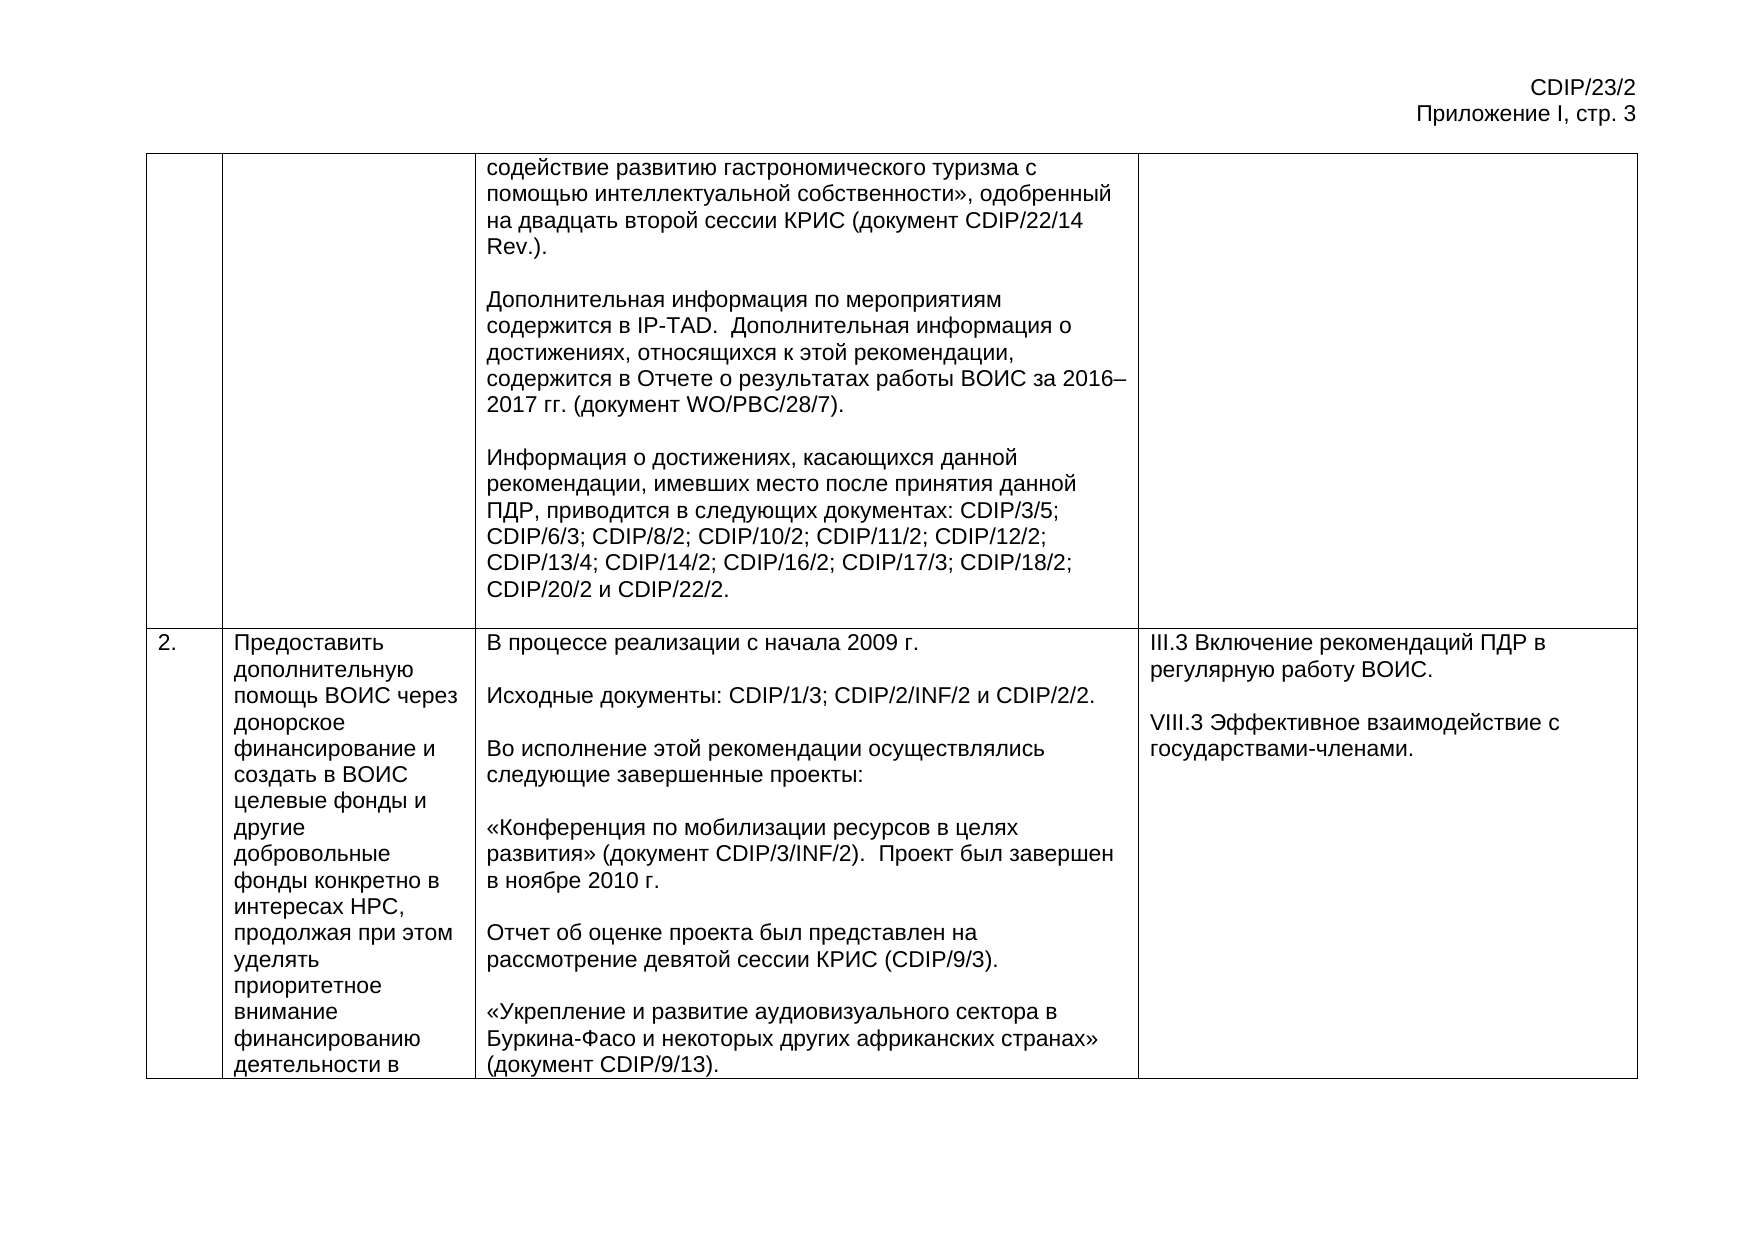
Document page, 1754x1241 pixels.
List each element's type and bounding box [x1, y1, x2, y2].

table_cell [476, 629, 1138, 1077]
table_cell [1139, 629, 1637, 1077]
table_cell [223, 154, 475, 628]
table_cell [1139, 154, 1637, 628]
table_cell [223, 629, 475, 1077]
table_cell [476, 154, 1138, 628]
table_cell [147, 154, 222, 628]
table_cell [147, 629, 222, 1077]
